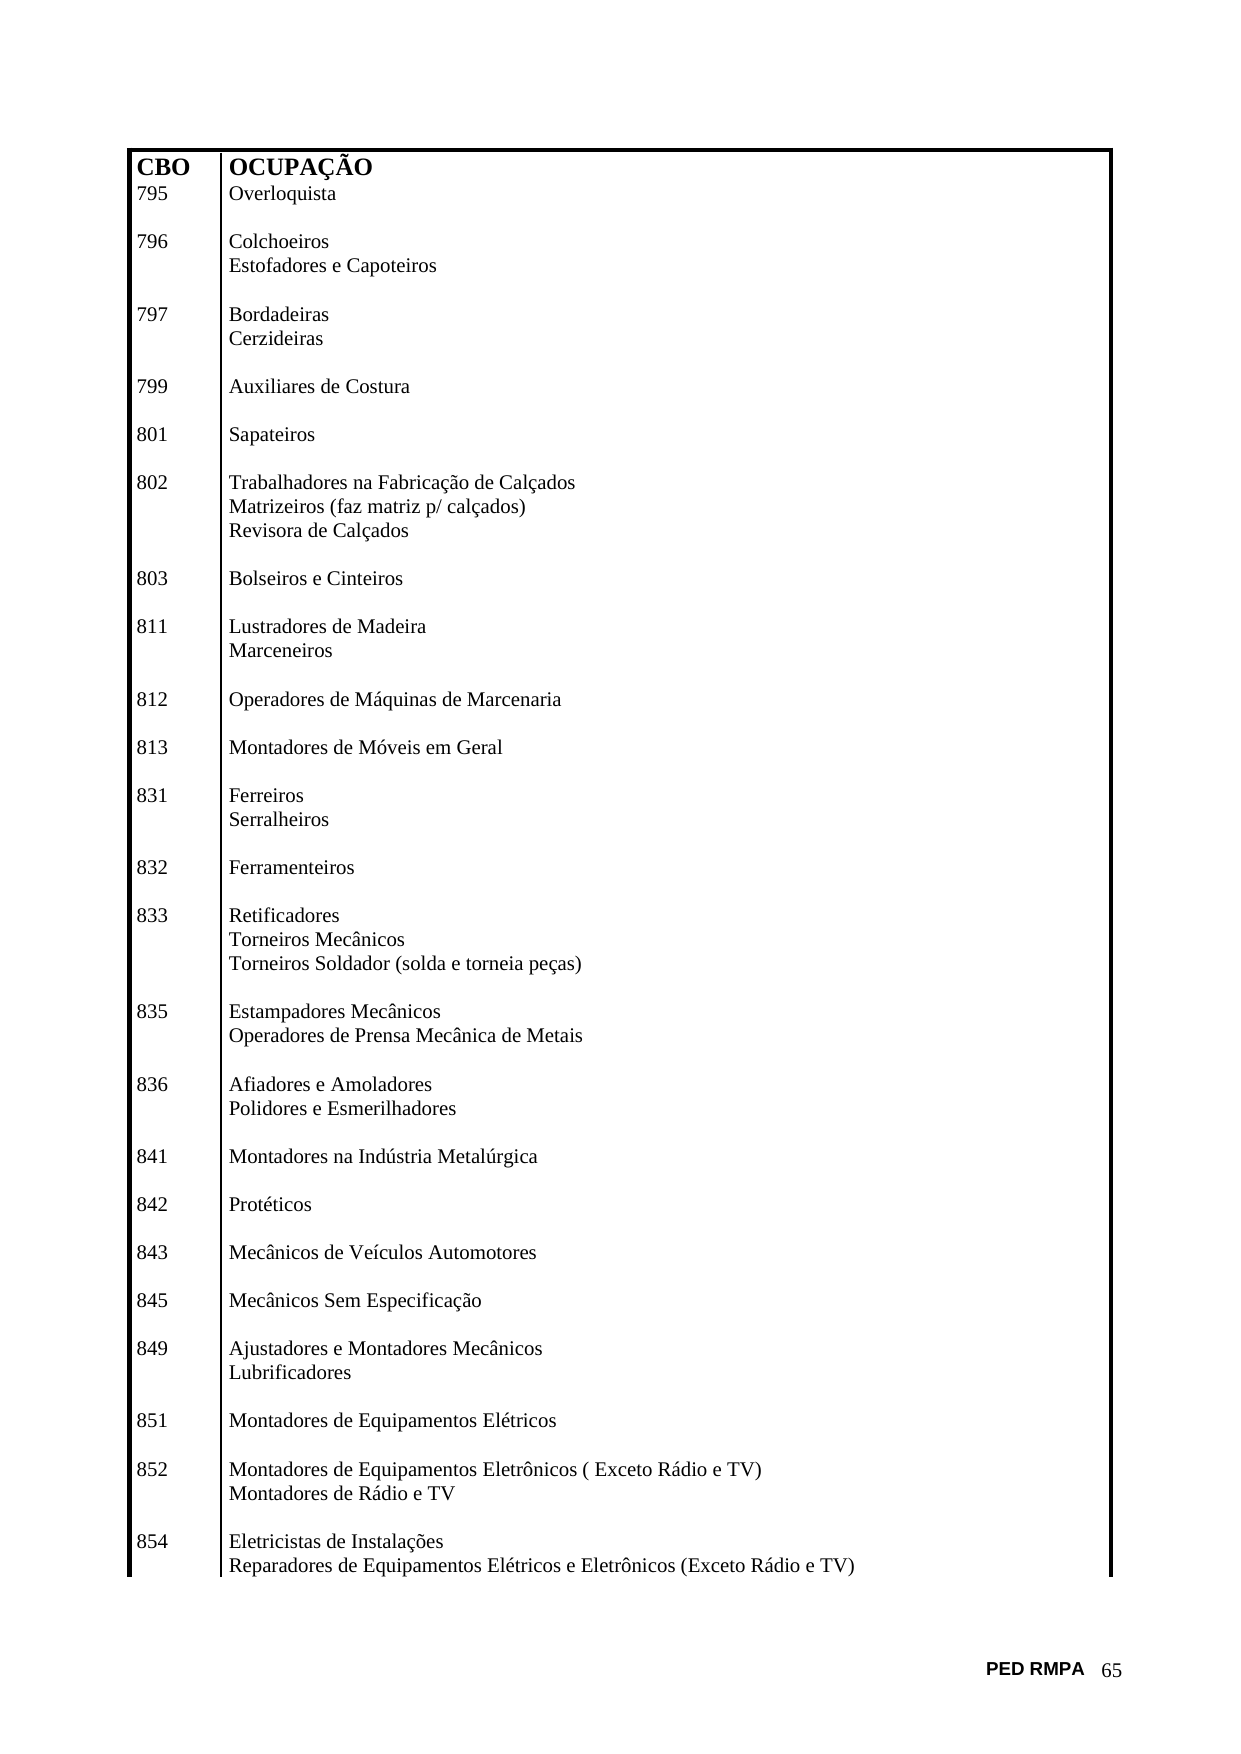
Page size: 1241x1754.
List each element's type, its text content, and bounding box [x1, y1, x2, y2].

table_cell Ferreiros Serralheiros [222, 783, 1109, 855]
table_cell 811 [132, 614, 220, 686]
table_cell Operadores de Máquinas de Marcenaria [222, 686, 1109, 734]
table_cell 849 [132, 1336, 220, 1408]
table_cell Retificadores Torneiros Mecânicos Torneiros Soldador (solda e torneia peças) [222, 903, 1109, 999]
table_cell Estampadores Mecânicos Operadores de Prensa Mecânica de Metais [222, 999, 1109, 1071]
table_cell 801 [132, 422, 220, 470]
table_cell 845 [132, 1288, 220, 1336]
table_cell Lustradores de Madeira Marceneiros [222, 614, 1109, 686]
table_cell 835 [132, 999, 220, 1071]
table_cell Sapateiros [222, 422, 1109, 470]
table_cell Ferramenteiros [222, 855, 1109, 903]
table_cell Ajustadores e Montadores Mecânicos Lubrificadores [222, 1336, 1109, 1408]
table_cell 831 [132, 783, 220, 855]
table_cell Montadores de Equipamentos Eletrônicos ( Exceto Rádio e TV) Montadores de Rádio e TV [222, 1456, 1109, 1529]
table_header OCUPAÇÃO [222, 152, 1109, 181]
table_cell 799 [132, 374, 220, 422]
table_cell 854 [132, 1529, 220, 1577]
table_header CBO [132, 152, 221, 181]
table_cell Overloquista [222, 181, 1109, 229]
table_cell Montadores de Móveis em Geral [222, 735, 1109, 783]
table_cell 836 [132, 1071, 220, 1144]
table_cell 852 [132, 1456, 220, 1529]
table_cell Bordadeiras Cerzideiras [222, 301, 1109, 374]
table_cell Colchoeiros Estofadores e Capoteiros [222, 229, 1109, 301]
table_cell Montadores de Equipamentos Elétricos [222, 1408, 1109, 1456]
table_cell Mecânicos de Veículos Automotores [222, 1240, 1109, 1288]
table_cell 795 [132, 181, 220, 229]
table_cell 813 [132, 735, 220, 783]
table_cell Montadores na Indústria Metalúrgica [222, 1144, 1109, 1192]
table_cell 796 [132, 229, 220, 301]
table_cell Afiadores e Amoladores Polidores e Esmerilhadores [222, 1071, 1109, 1144]
table_cell Mecânicos Sem Especificação [222, 1288, 1109, 1336]
table_cell Trabalhadores na Fabricação de Calçados Matrizeiros (faz matriz p/ calçados) Revisora de Calçados [222, 470, 1109, 566]
table_cell Auxiliares de Costura [222, 374, 1109, 422]
table_cell Protéticos [222, 1192, 1109, 1240]
table_cell 851 [132, 1408, 220, 1456]
table_cell 841 [132, 1144, 220, 1192]
table_cell 843 [132, 1240, 220, 1288]
table_cell 803 [132, 566, 220, 614]
table_cell 812 [132, 686, 220, 734]
table_cell 802 [132, 470, 220, 566]
table_cell 832 [132, 855, 220, 903]
table_cell 842 [132, 1192, 220, 1240]
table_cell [222, 1529, 1109, 1577]
table_cell 797 [132, 301, 220, 374]
table_cell Bolseiros e Cinteiros [222, 566, 1109, 614]
table_cell 833 [132, 903, 220, 999]
